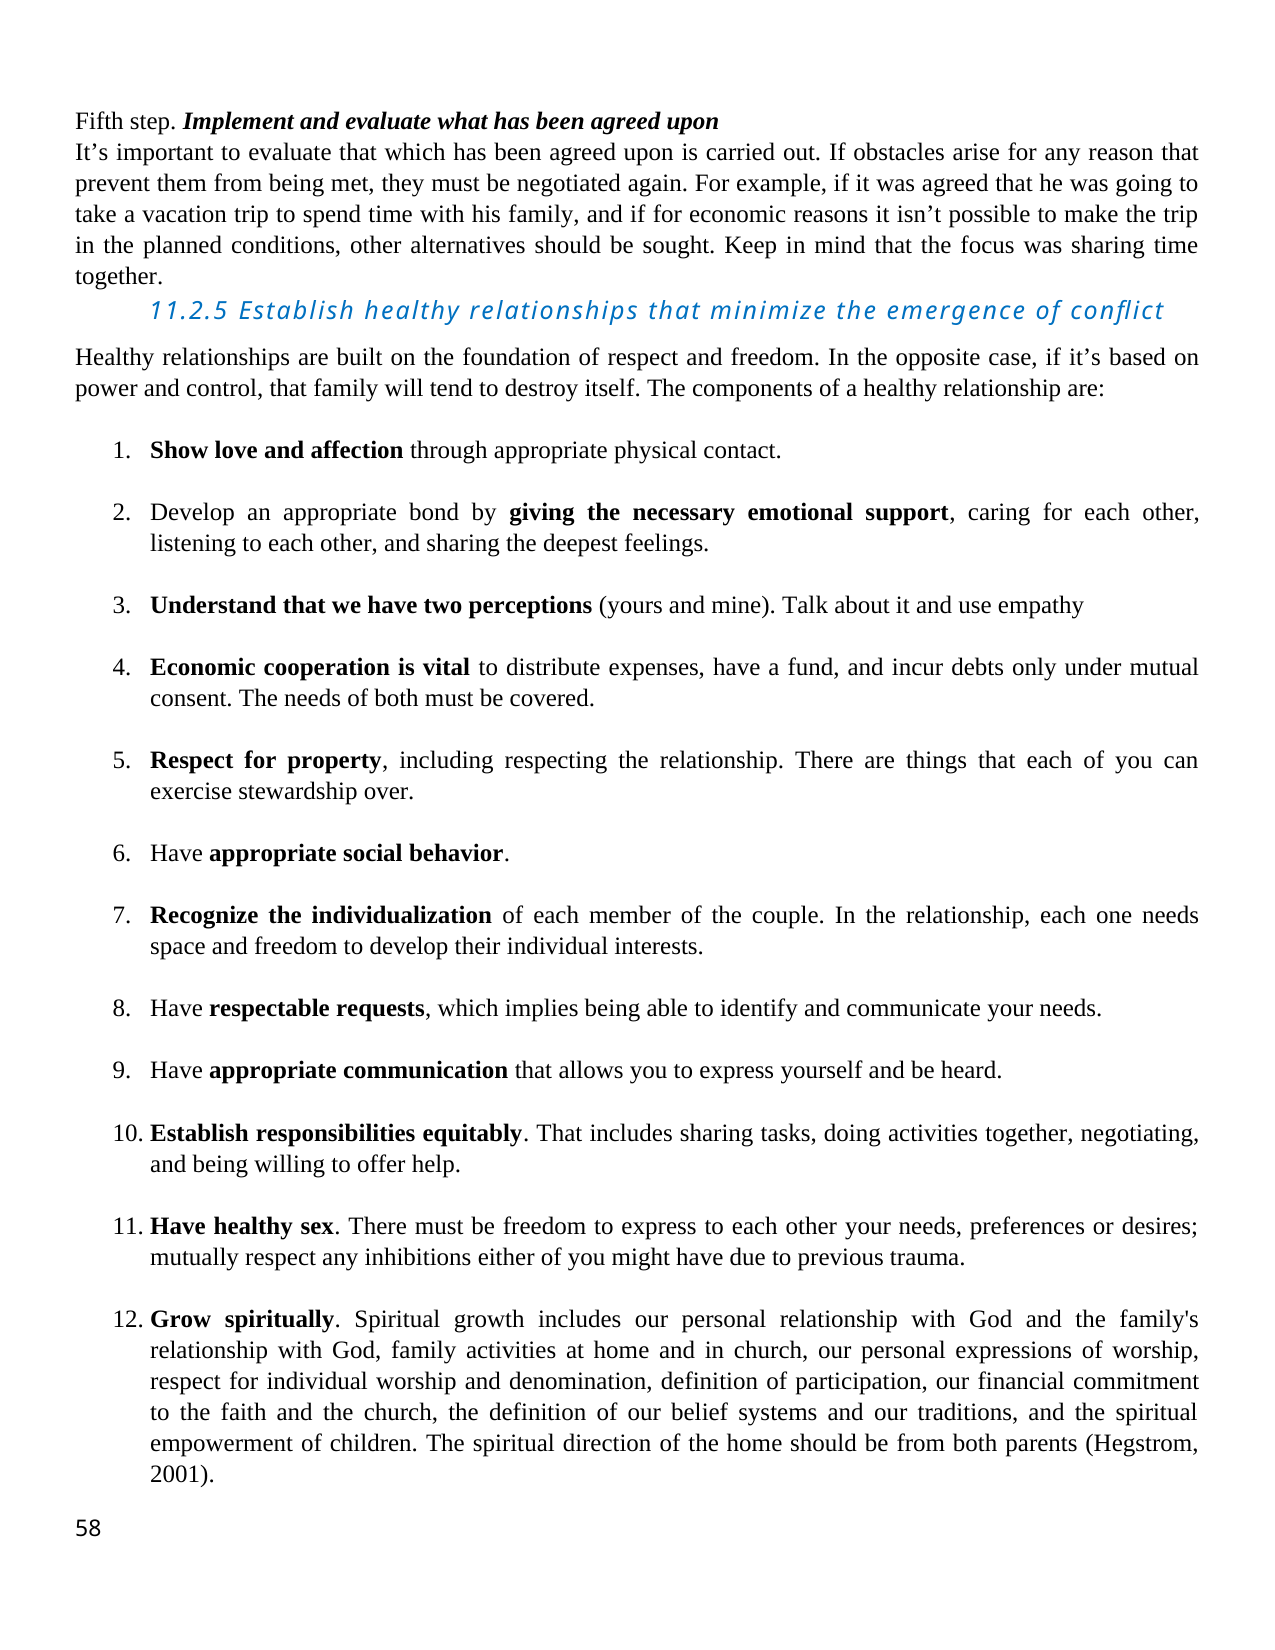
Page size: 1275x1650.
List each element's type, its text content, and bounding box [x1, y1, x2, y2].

list Have respectable requests, which implies being able to identify and communicate your needs. [112, 993, 1200, 1022]
list Respect for property, including respecting the relationship. There are things that each of you can exercise stewardship over. [112, 745, 1200, 805]
list Have appropriate social behavior. [112, 838, 1200, 867]
list Recognize the individualization of each member of the couple. In the relationship, each one needs space and freedom to develop their individual interests. [112, 900, 1200, 960]
list It’s important to evaluate that which has been agreed upon is carried out. If obstacles arise for any reason that prevent them from being met, they must be negotiated again. For example, if it was agreed that he was going to take a vacation trip to spend time with his family, and if for economic reasons it isn’t possible to make the trip in the planned conditions, other alternatives should be sought. Keep in mind that the focus was sharing time together. [75, 137, 1200, 290]
list Have appropriate communication that allows you to express yourself and be heard. [112, 1056, 1200, 1084]
list Develop an appropriate bond by giving the necessary emotional support, caring for each other, listening to each other, and sharing the deepest feelings. [112, 497, 1200, 557]
list Economic cooperation is vital to distribute expenses, have a fund, and incur debts only under mutual consent. The needs of both must be covered. [112, 652, 1200, 712]
list Healthy relationships are built on the foundation of respect and freedom. In the opposite case, if it’s based on power and control, that family will tend to destroy itself. The components of a healthy relationship are: [75, 342, 1200, 401]
list Grow spiritually. Spiritual growth includes our personal relationship with God and the family's relationship with God, family activities at home and in church, our personal expressions of worship, respect for individual worship and denomination, definition of participation, our financial commitment to the faith and the church, the definition of our belief systems and our traditions, and the spiritual empowerment of children. The spiritual direction of the home should be from both parents (Hegstrom, 2001). [112, 1304, 1200, 1488]
list Understand that we have two perceptions (yours and mine). Talk about it and use empathy [112, 590, 1200, 619]
subtitle Establish healthy relationships that minimize the emergence of conflict [149, 292, 1200, 326]
list Fifth step. Implement and evaluate what has been agreed upon [75, 106, 1200, 135]
list Show love and affection through appropriate physical contact. [112, 435, 1200, 463]
list Have healthy sex. There must be freedom to express to each other your needs, preferences or desires; mutually respect any inhibitions either of you might have due to previous trauma. [112, 1211, 1200, 1271]
list Establish responsibilities equitably. That includes sharing tasks, doing activities together, negotiating, and being willing to offer help. [112, 1118, 1200, 1177]
